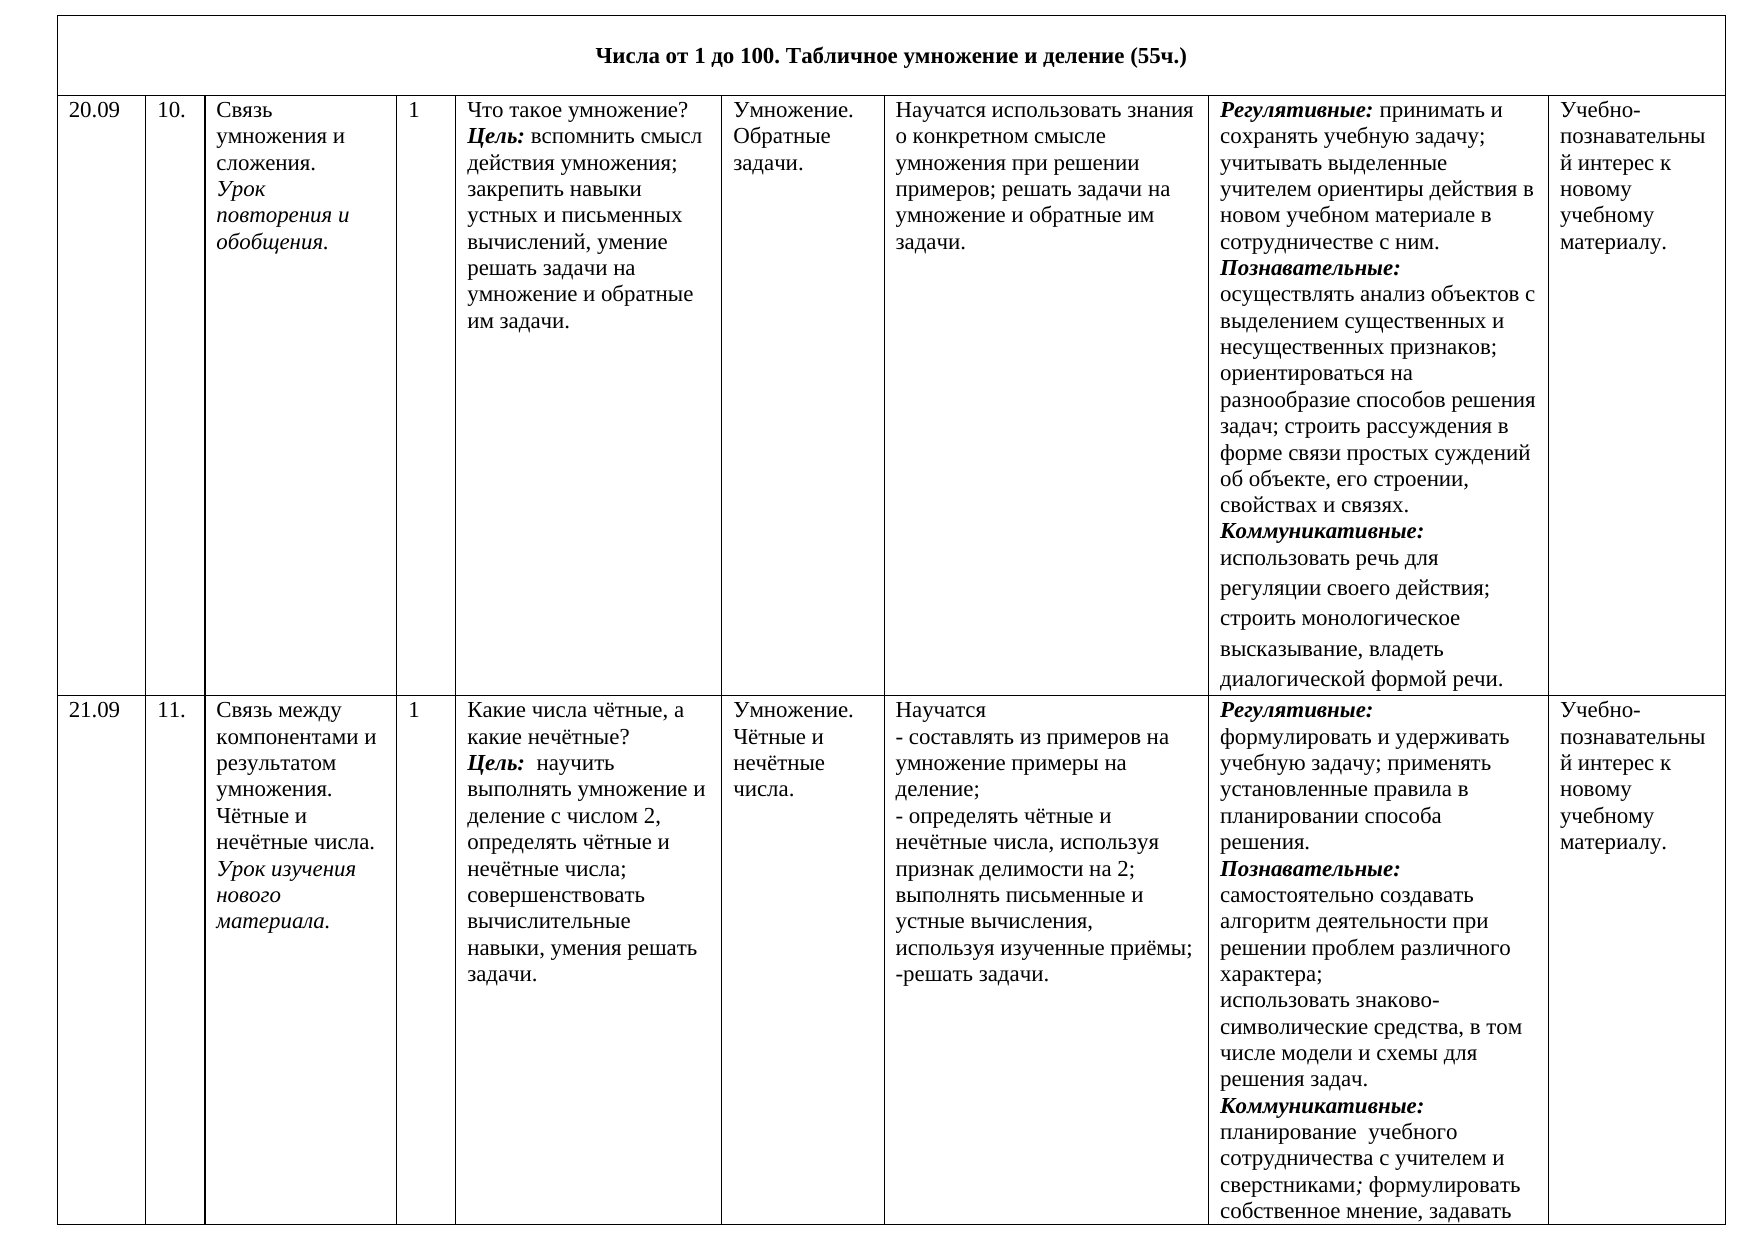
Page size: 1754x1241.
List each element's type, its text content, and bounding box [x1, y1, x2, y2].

table_cell Регулятивные: принимать и сохранять учебную задачу; учитывать выделенные учителем ориентиры действия в новом учебном материале в сотрудничестве с ним. Познавательные: осуществлять анализ объектов с выделением существенных и несущественных признаков; ориентироваться на разнообразие способов решения задач; строить рассуждения в форме связи простых суждений об объекте, его строении, свойствах и связях. Коммуникативные: использовать речь для регуляции своего действия; строить монологическое высказывание, владеть диалогической формой речи. [1209, 96, 1548, 695]
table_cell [206, 696, 396, 1223]
table_cell Умножение. Обратные задачи. [722, 96, 884, 695]
table_cell 20.09 [58, 96, 145, 695]
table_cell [722, 696, 884, 1223]
table_cell Что такое умножение? Цель: вспомнить смысл действия умножения; закрепить навыки устных и письменных вычислений, умение решать задачи на умножение и обратные им задачи. [456, 96, 721, 695]
table_cell Научатся использовать знания о конкретном смысле умножения при решении примеров; решать задачи на умножение и обратные им задачи. [885, 96, 1208, 695]
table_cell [1549, 696, 1725, 1223]
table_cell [456, 696, 721, 1223]
table_cell 1 [397, 696, 455, 1223]
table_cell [885, 696, 1208, 1223]
table_cell 1 [397, 96, 455, 695]
table_cell 21.09 [58, 696, 145, 1223]
table_cell 11. [146, 696, 204, 1223]
table_cell Числа от 1 до 100. Табличное умножение и деление (55ч.) [58, 16, 1725, 95]
table_cell Связь умножения и сложения. Урок повторения и обобщения. [206, 96, 396, 695]
table_cell Учебно-познавательный интерес к новому учебному материалу. [1549, 96, 1725, 695]
table_cell 10. [146, 96, 204, 695]
